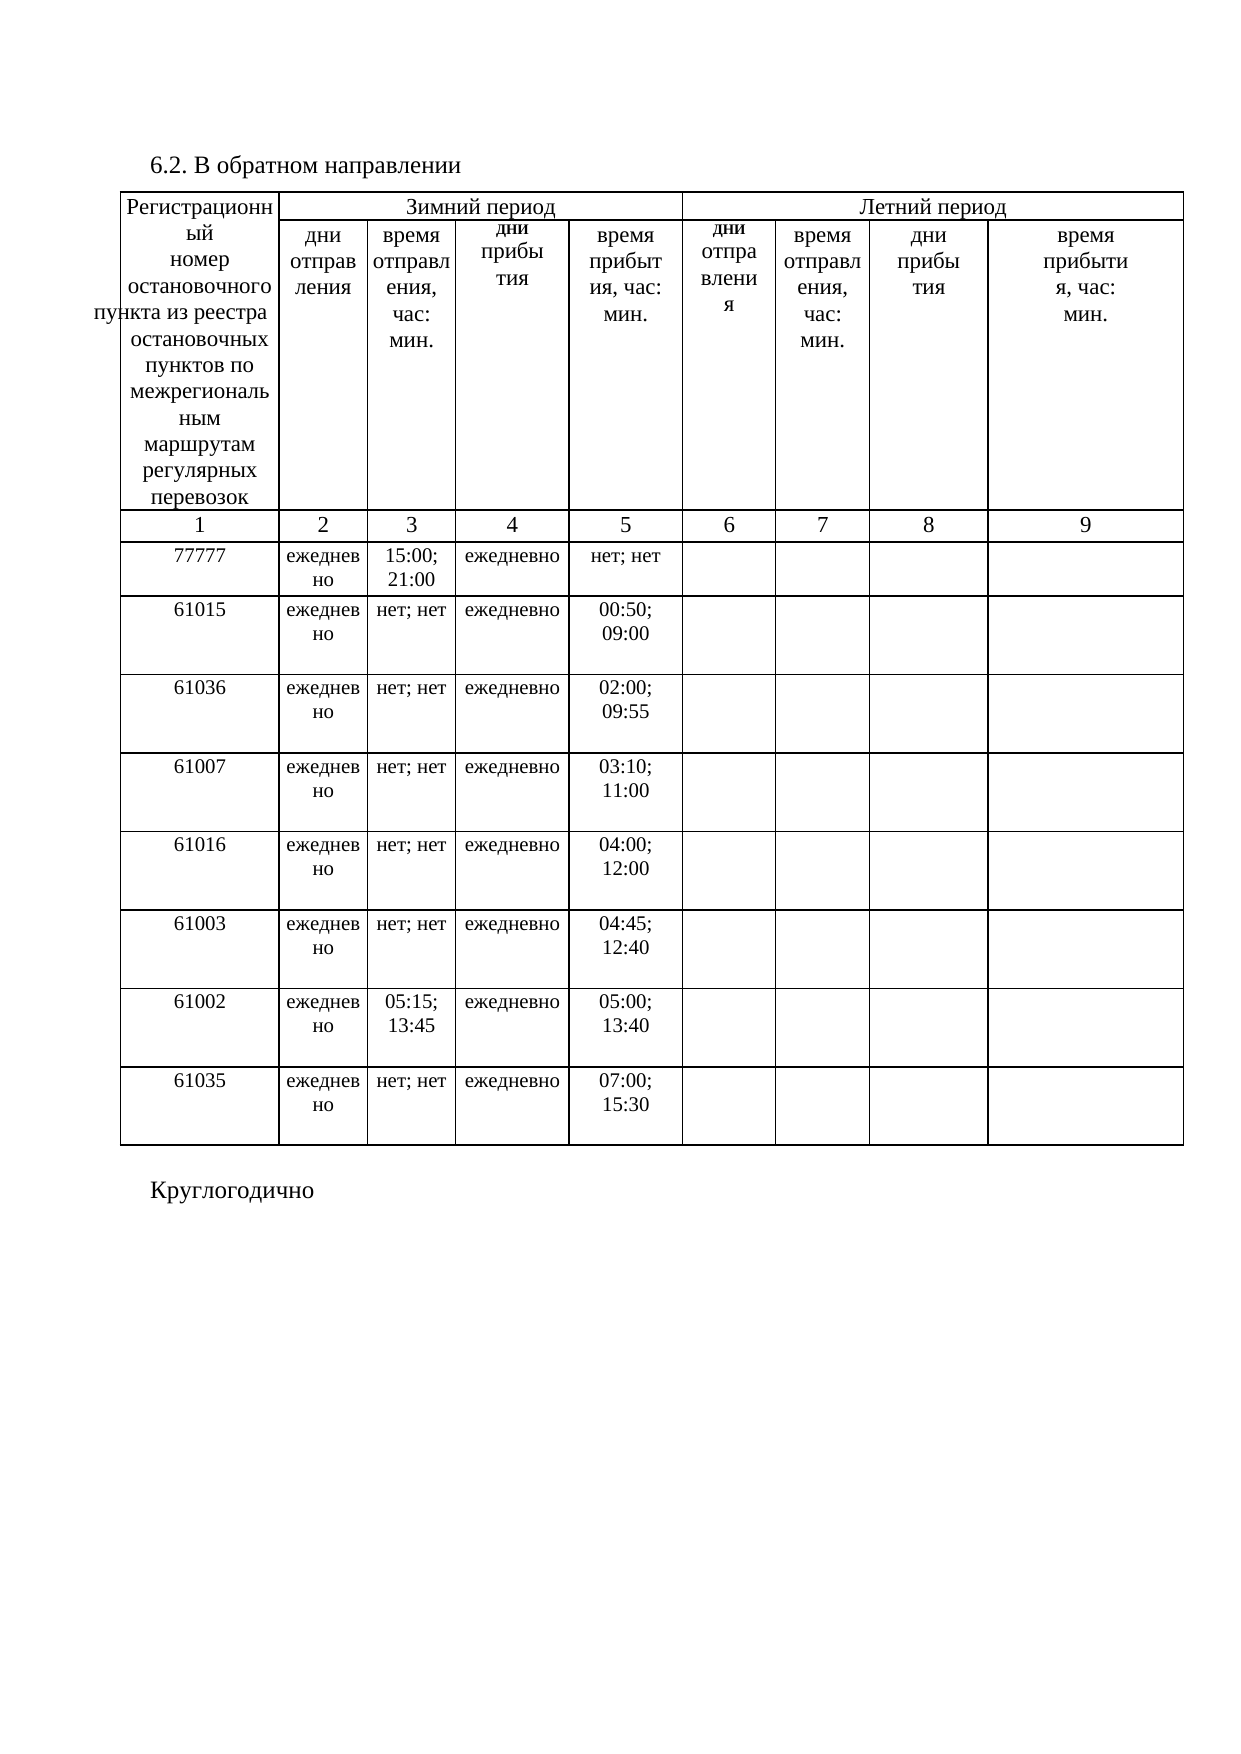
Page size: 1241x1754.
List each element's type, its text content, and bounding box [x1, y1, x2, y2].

table_cell 05:00; 13:40 [570, 989, 682, 1066]
table_cell [989, 675, 1183, 752]
table_cell ежедневно [456, 754, 568, 831]
table_cell [683, 675, 775, 752]
table_cell [989, 911, 1183, 987]
table_cell нет; нет [570, 543, 682, 595]
table_cell нет; нет [368, 911, 455, 987]
table_cell 03:10; 11:00 [570, 754, 682, 831]
table_cell [683, 754, 775, 831]
table_cell 61035 [121, 1068, 278, 1144]
table_cell 61016 [121, 832, 278, 909]
table_cell [683, 543, 775, 595]
table_cell [683, 832, 775, 909]
table_cell 04:00; 12:00 [570, 832, 682, 909]
table_cell [776, 832, 869, 909]
table_cell 1 [121, 511, 278, 541]
table_cell 61036 [121, 675, 278, 752]
table_cell [776, 675, 869, 752]
table_cell [989, 1068, 1183, 1144]
table_cell ежедневно [456, 597, 568, 674]
table_cell нет; нет [368, 832, 455, 909]
table_cell 15:00; 21:00 [368, 543, 455, 595]
table_cell [870, 911, 987, 987]
table_cell нет; нет [368, 1068, 455, 1144]
table_cell время отправл ения, час: мин. [776, 221, 869, 509]
table_cell [683, 597, 775, 674]
table_cell 4 [456, 511, 568, 541]
table_cell 2 [280, 511, 367, 541]
table_cell ежедневно [280, 675, 367, 752]
table_cell ежедневно [456, 989, 568, 1066]
table_cell ежедневно [280, 543, 367, 595]
table_cell нет; нет [368, 754, 455, 831]
table_cell [870, 597, 987, 674]
table_cell ежедневно [280, 1068, 367, 1144]
table_cell ежедневно [456, 832, 568, 909]
table_cell [683, 1068, 775, 1144]
table_cell время отправл ения, час: мин. [368, 221, 455, 509]
table_cell [870, 754, 987, 831]
table_cell [989, 543, 1183, 595]
table_cell ежедневно [456, 675, 568, 752]
table_cell [776, 754, 869, 831]
table_cell [989, 989, 1183, 1066]
table_cell [870, 675, 987, 752]
table_cell 61007 [121, 754, 278, 831]
table_cell ежедневно [280, 754, 367, 831]
table_cell [870, 543, 987, 595]
table_cell 61015 [121, 597, 278, 674]
table_cell ежедневно [280, 832, 367, 909]
table_cell [989, 597, 1183, 674]
table_cell 02:00; 09:55 [570, 675, 682, 752]
table_cell дни отправ ления [280, 221, 367, 509]
text 6.2. В обратном направлении [150, 150, 1090, 179]
text Круглогодично [150, 1175, 1090, 1203]
table_cell [776, 911, 869, 987]
table_cell [989, 754, 1183, 831]
table_cell 3 [368, 511, 455, 541]
table_cell [870, 989, 987, 1066]
table_header Регистрационный номер остановочного пункта из реестра остановочных пунктов по межрегиональным маршрутам регулярных перевозок [121, 193, 278, 509]
table_cell 7 [776, 511, 869, 541]
table_cell ежедневно [280, 597, 367, 674]
table_cell 6 [683, 511, 775, 541]
table_cell нет; нет [368, 675, 455, 752]
table_cell 9 [989, 511, 1183, 541]
table_cell [776, 597, 869, 674]
table_cell 5 [570, 511, 682, 541]
table_cell [683, 911, 775, 987]
table_cell 07:00; 15:30 [570, 1068, 682, 1144]
table_header Летний период [683, 193, 1183, 219]
table_cell время прибыти я, час: мин. [989, 221, 1183, 509]
table_cell нет; нет [368, 597, 455, 674]
table_cell ежедневно [456, 911, 568, 987]
table_cell ежедневно [456, 1068, 568, 1144]
table_cell ежедневно [456, 543, 568, 595]
table_cell ежедневно [280, 989, 367, 1066]
table_cell [776, 543, 869, 595]
table_cell 77777 [121, 543, 278, 595]
table_cell дни прибы тия [870, 221, 987, 509]
table_cell 04:45; 12:40 [570, 911, 682, 987]
table_cell 00:50; 09:00 [570, 597, 682, 674]
table_cell ежедневно [280, 911, 367, 987]
table_cell 61002 [121, 989, 278, 1066]
table_cell 8 [870, 511, 987, 541]
table_cell ДНИ отпра влени я [683, 221, 775, 509]
table_cell [776, 989, 869, 1066]
table_cell [776, 1068, 869, 1144]
table_cell 05:15; 13:45 [368, 989, 455, 1066]
table_cell время прибыт ия, час: мин. [570, 221, 682, 509]
table_cell 61003 [121, 911, 278, 987]
table_cell [989, 832, 1183, 909]
table_cell [683, 989, 775, 1066]
table_cell [870, 832, 987, 909]
table_header Зимний период [280, 193, 682, 219]
table_cell [870, 1068, 987, 1144]
table_cell ДНИ прибы тия [456, 221, 568, 509]
